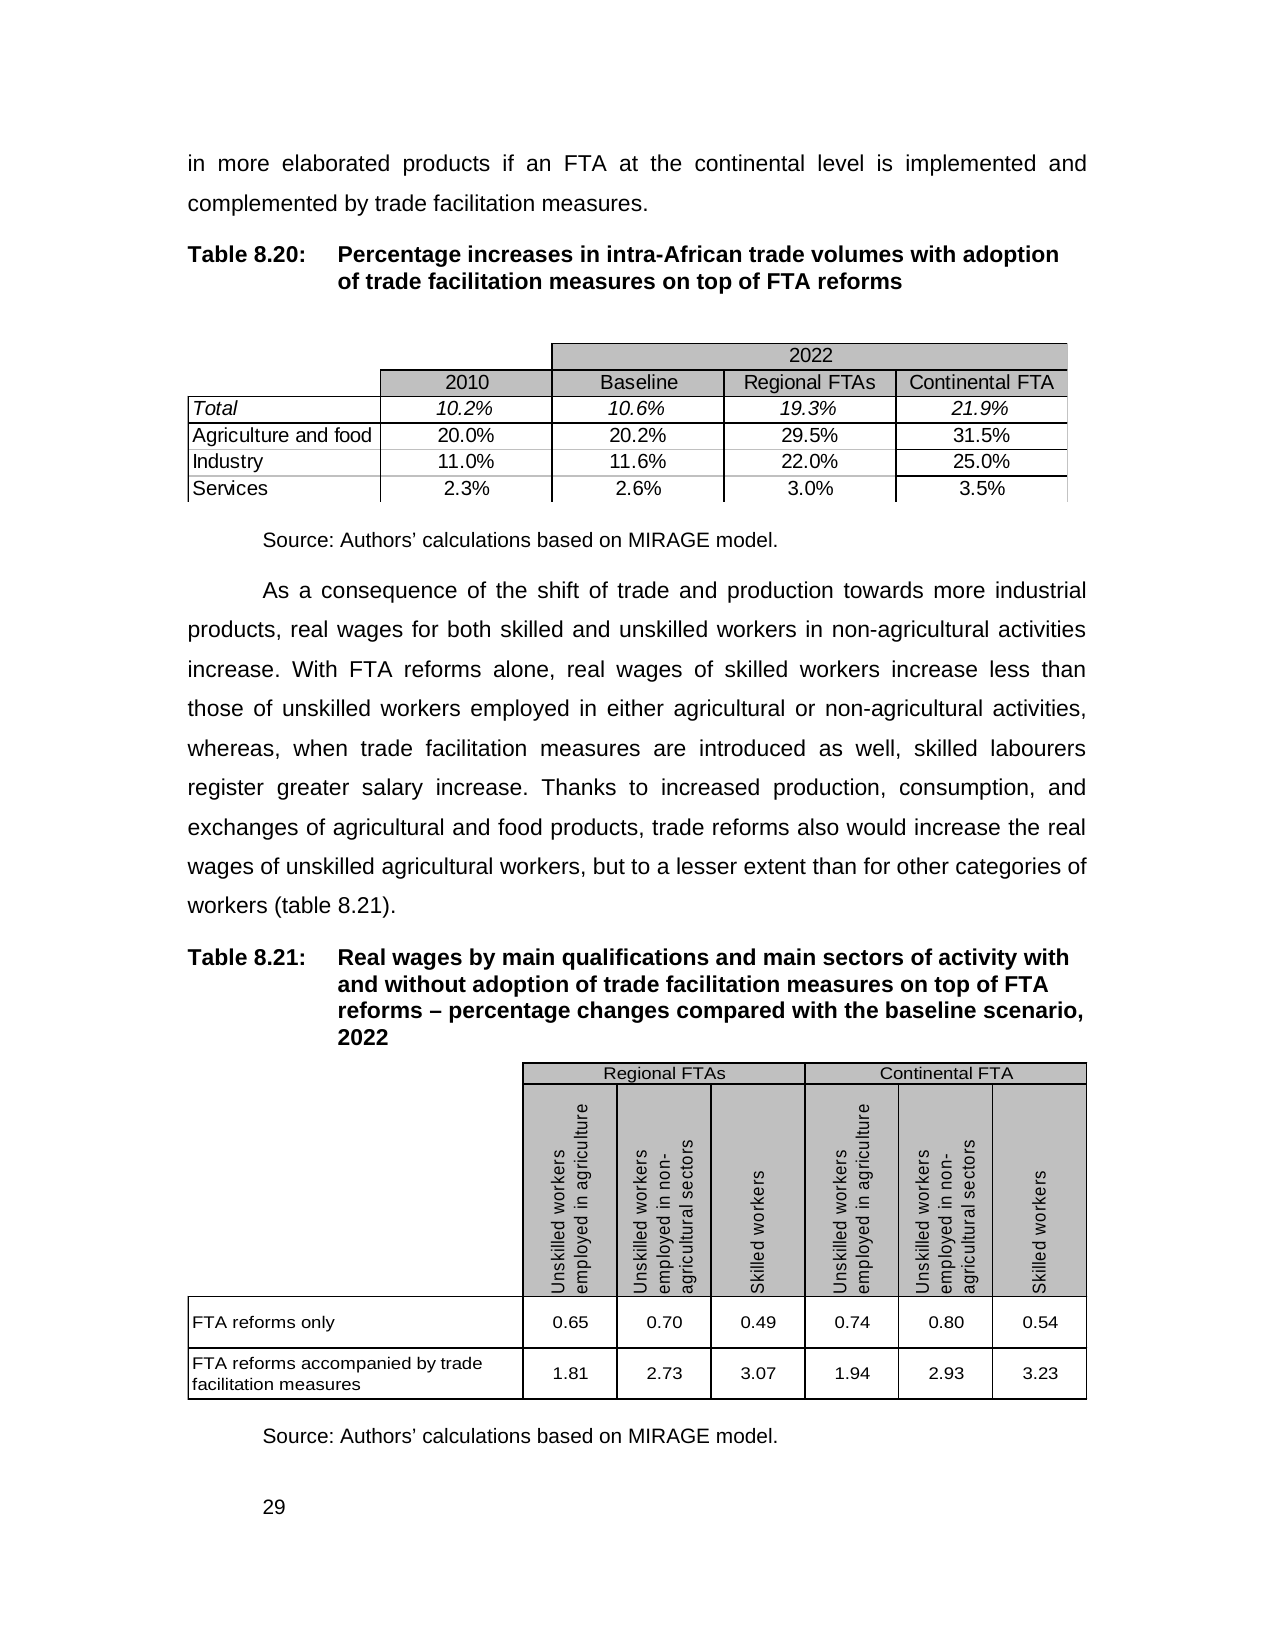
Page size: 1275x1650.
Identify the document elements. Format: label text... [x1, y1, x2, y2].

text Source: Authors’ calculations based on MIRAGE model. [187, 528, 1087, 552]
subtitle Table 8.21: Real wages by main qualifications and main sectors of activity with and without adoption of trade facilitation measures on top of FTA reforms – percentage changes compared with the baseline scenario, 2022 [187, 944, 1087, 1050]
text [187, 150, 1087, 216]
subtitle Table 8.20: Percentage increases in intra-African trade volumes with adoption of trade facilitation measures on top of FTA reforms [187, 241, 1087, 294]
text As a consequence of the shift of trade and production towards more industrial products, real wages for both skilled and unskilled workers in non-agricultural activities increase. With FTA reforms alone, real wages of skilled workers increase less than those of unskilled workers employed in either agricultural or non-agricultural activities, whereas, when trade facilitation measures are introduced as well, skilled labourers register greater salary increase. Thanks to increased production, consumption, and exchanges of agricultural and food products, trade reforms also would increase the real wages of unskilled agricultural workers, but to a lesser extent than for other categories of workers (table 8.21). [187, 577, 1087, 919]
text Source: Authors’ calculations based on MIRAGE model. [187, 1424, 1087, 1448]
